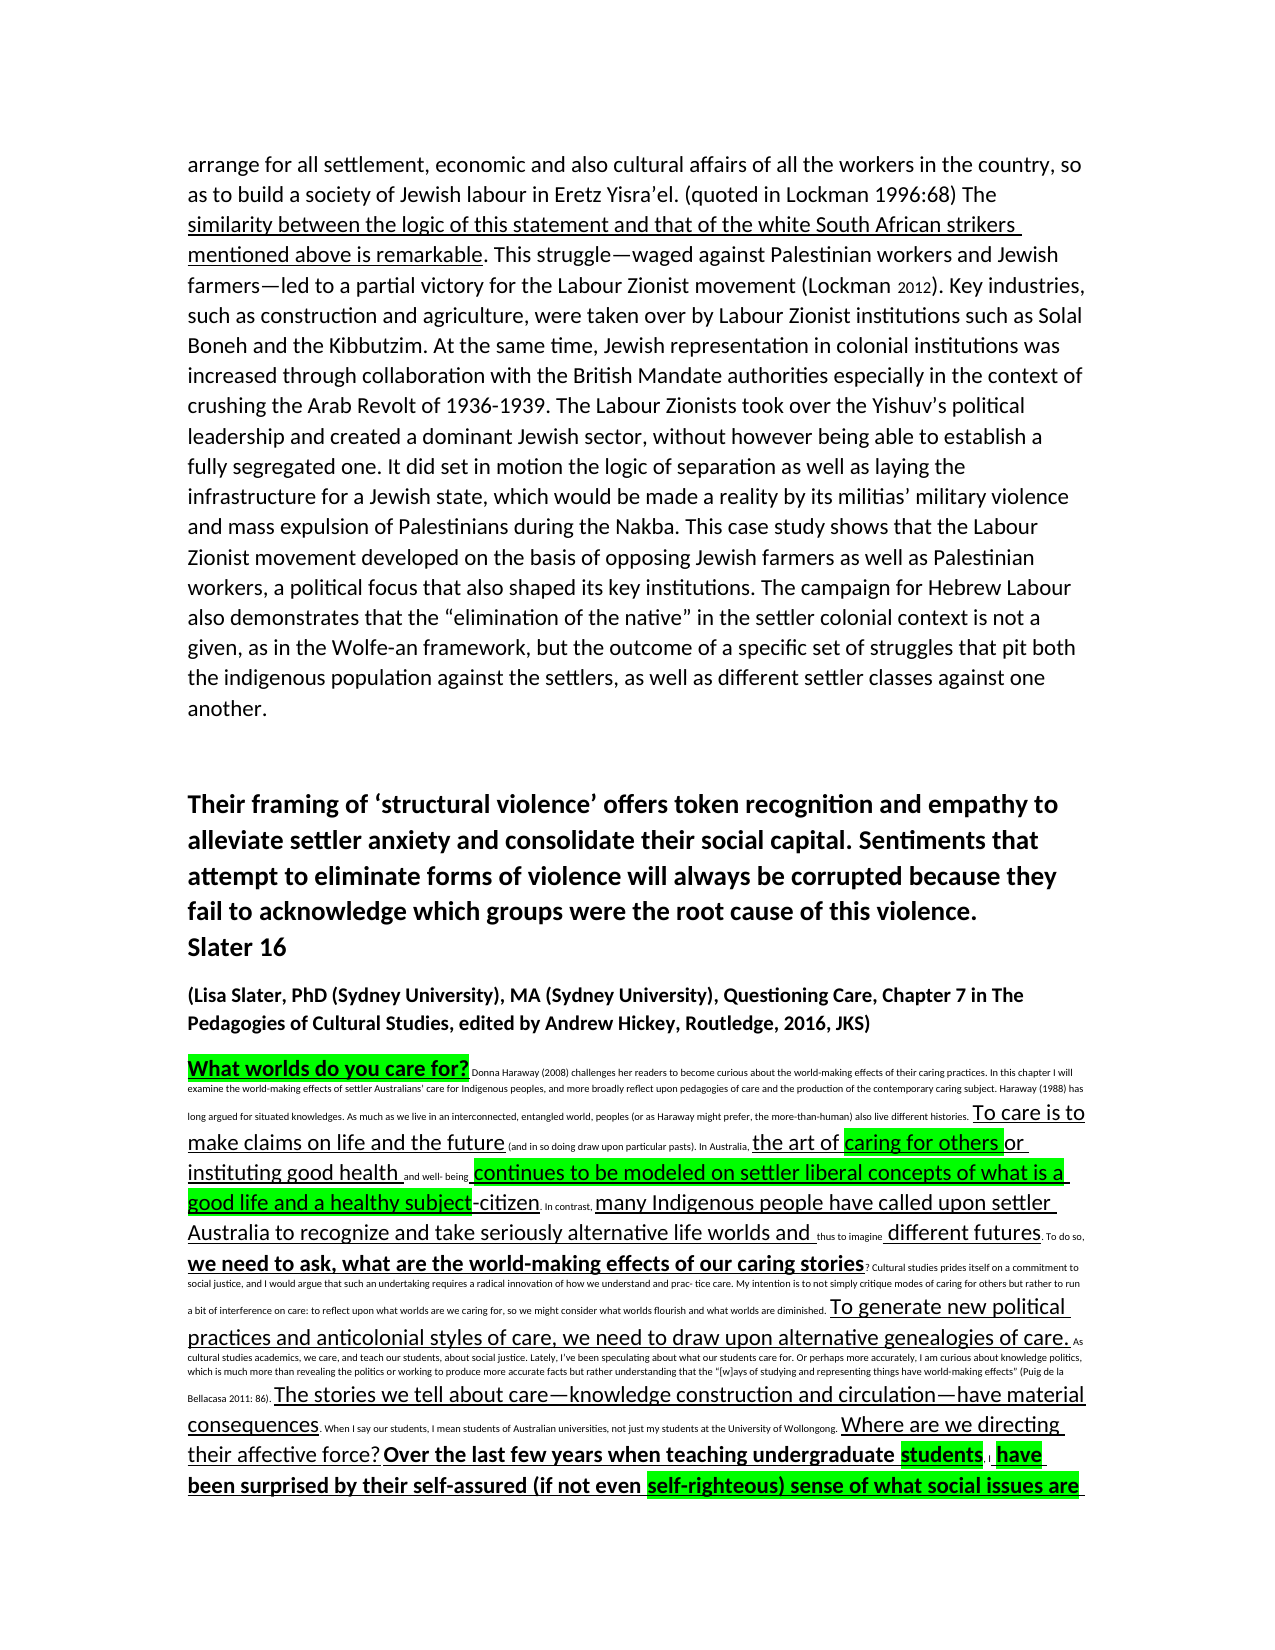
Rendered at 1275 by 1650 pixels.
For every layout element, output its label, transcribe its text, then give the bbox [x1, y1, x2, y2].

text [187, 1054, 1087, 1499]
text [187, 150, 1087, 722]
text (Lisa Slater, PhD (Sydney University), MA (Sydney University), Questioning Care, Chapter 7 in The Pedagogies of Cultural Studies, edited by Andrew Hickey, Routledge, 2016, JKS) [187, 982, 1087, 1035]
text Slater 16 [187, 930, 1087, 963]
subtitle Their framing of ‘structural violence’ offers token recognition and empathy to alleviate settler anxiety and consolidate their social capital. Sentiments that attempt to eliminate forms of violence will always be corrupted because they fail to acknowledge which groups were the root cause of this violence. [187, 787, 1087, 927]
